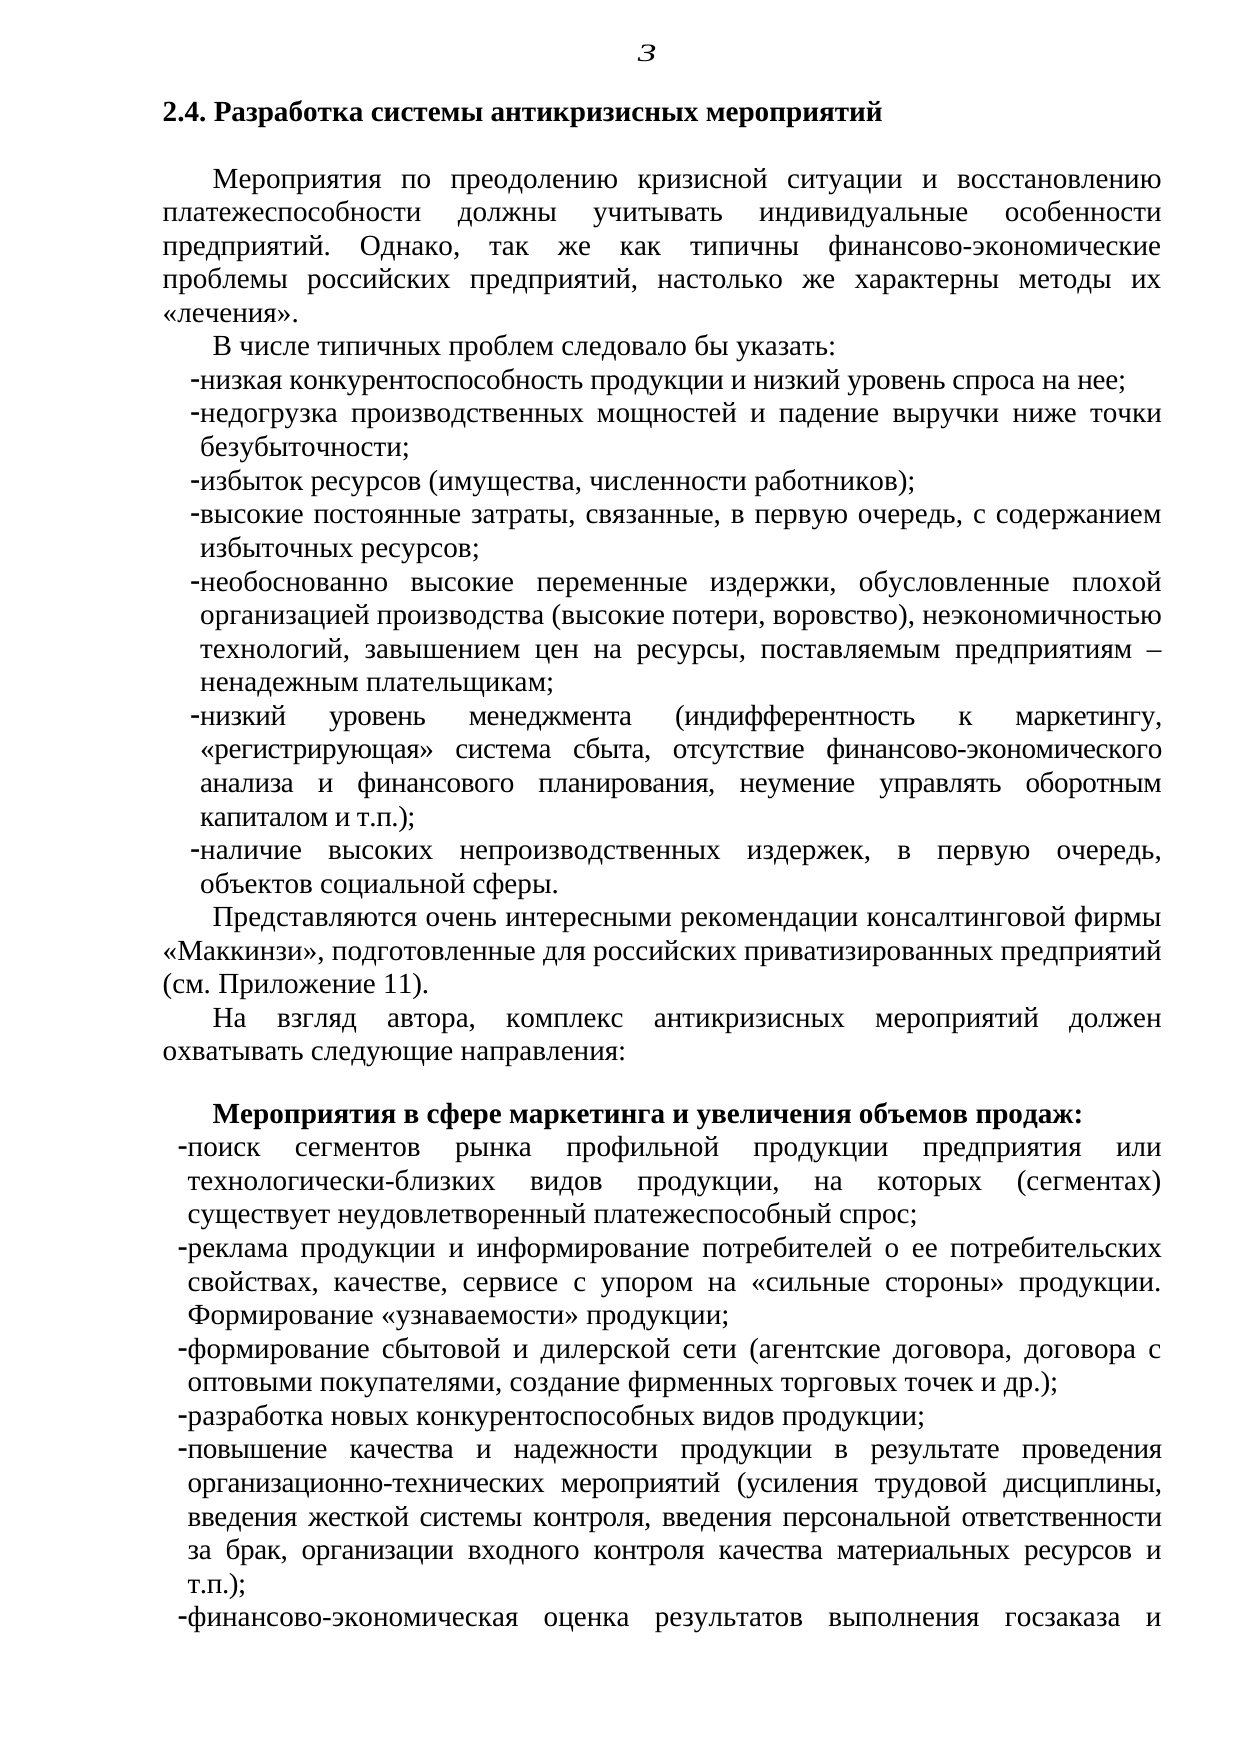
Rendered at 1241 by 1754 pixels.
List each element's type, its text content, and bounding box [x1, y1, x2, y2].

list наличие высоких непроизводственных издержек, в первую очередь, объектов социальной сферы. [190, 832, 1162, 899]
text На взгляд автора, комплекс антикризисных мероприятий должен охватывать следующие направления: [162, 1000, 1162, 1067]
list высокие постоянные затраты, связанные, в первую очередь, с содержанием избыточных ресурсов; [190, 496, 1162, 564]
text Мероприятия в сфере маркетинга и увеличения объемов продаж: [162, 1096, 1162, 1129]
list повышение качества и надежности продукции в результате проведения организационно-технических мероприятий (усиления трудовой дисциплины, введения жесткой системы контроля, введения персональной ответственности за брак, организации входного контроля качества материальных ресурсов и т.п.); [178, 1432, 1162, 1599]
text В числе типичных проблем следовало бы указать: [162, 328, 1162, 362]
text Мероприятия по преодолению кризисной ситуации и восстановлению платежеспособности должны учитывать индивидуальные особенности предприятий. Однако, так же как типичны финансово-экономические проблемы российских предприятий, настолько же характерны методы их «лечения». [162, 161, 1162, 328]
list низкая конкурентоспособность продукции и низкий уровень спроса на нее; [190, 362, 1162, 396]
list поиск сегментов рынка профильной продукции предприятия или технологически-близких видов продукции, на которых (сегментах) существует неудовлетворенный платежеспособный спрос; [178, 1129, 1162, 1230]
text 2.4. Разработка системы антикризисных мероприятий [162, 94, 1162, 127]
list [178, 1599, 1162, 1633]
list необоснованно высокие переменные издержки, обусловленные плохой организацией производства (высокие потери, воровство), неэкономичностью технологий, завышением цен на ресурсы, поставляемым предприятиям – ненадежным плательщикам; [190, 564, 1162, 698]
list формирование сбытовой и дилерской сети (агентские договора, договора с оптовыми покупателями, создание фирменных торговых точек и др.); [178, 1331, 1162, 1398]
list низкий уровень менеджмента (индифферентность к маркетингу, «регистрирующая» система сбыта, отсутствие финансово-экономического анализа и финансового планирования, неумение управлять оборотным капиталом и т.п.); [190, 698, 1162, 832]
text Представляются очень интересными рекомендации консалтинговой фирмы «Маккинзи», подготовленные для российских приватизированных предприятий (см. Приложение 11). [162, 899, 1162, 1000]
list разработка новых конкурентоспособных видов продукции; [178, 1398, 1162, 1432]
list избыток ресурсов (имущества, численности работников); [190, 463, 1162, 496]
list реклама продукции и информирование потребителей о ее потребительских свойствах, качестве, сервисе с упором на «сильные стороны» продукции. Формирование «узнаваемости» продукции; [178, 1230, 1162, 1331]
list недогрузка производственных мощностей и падение выручки ниже точки безубыточности; [190, 396, 1162, 463]
